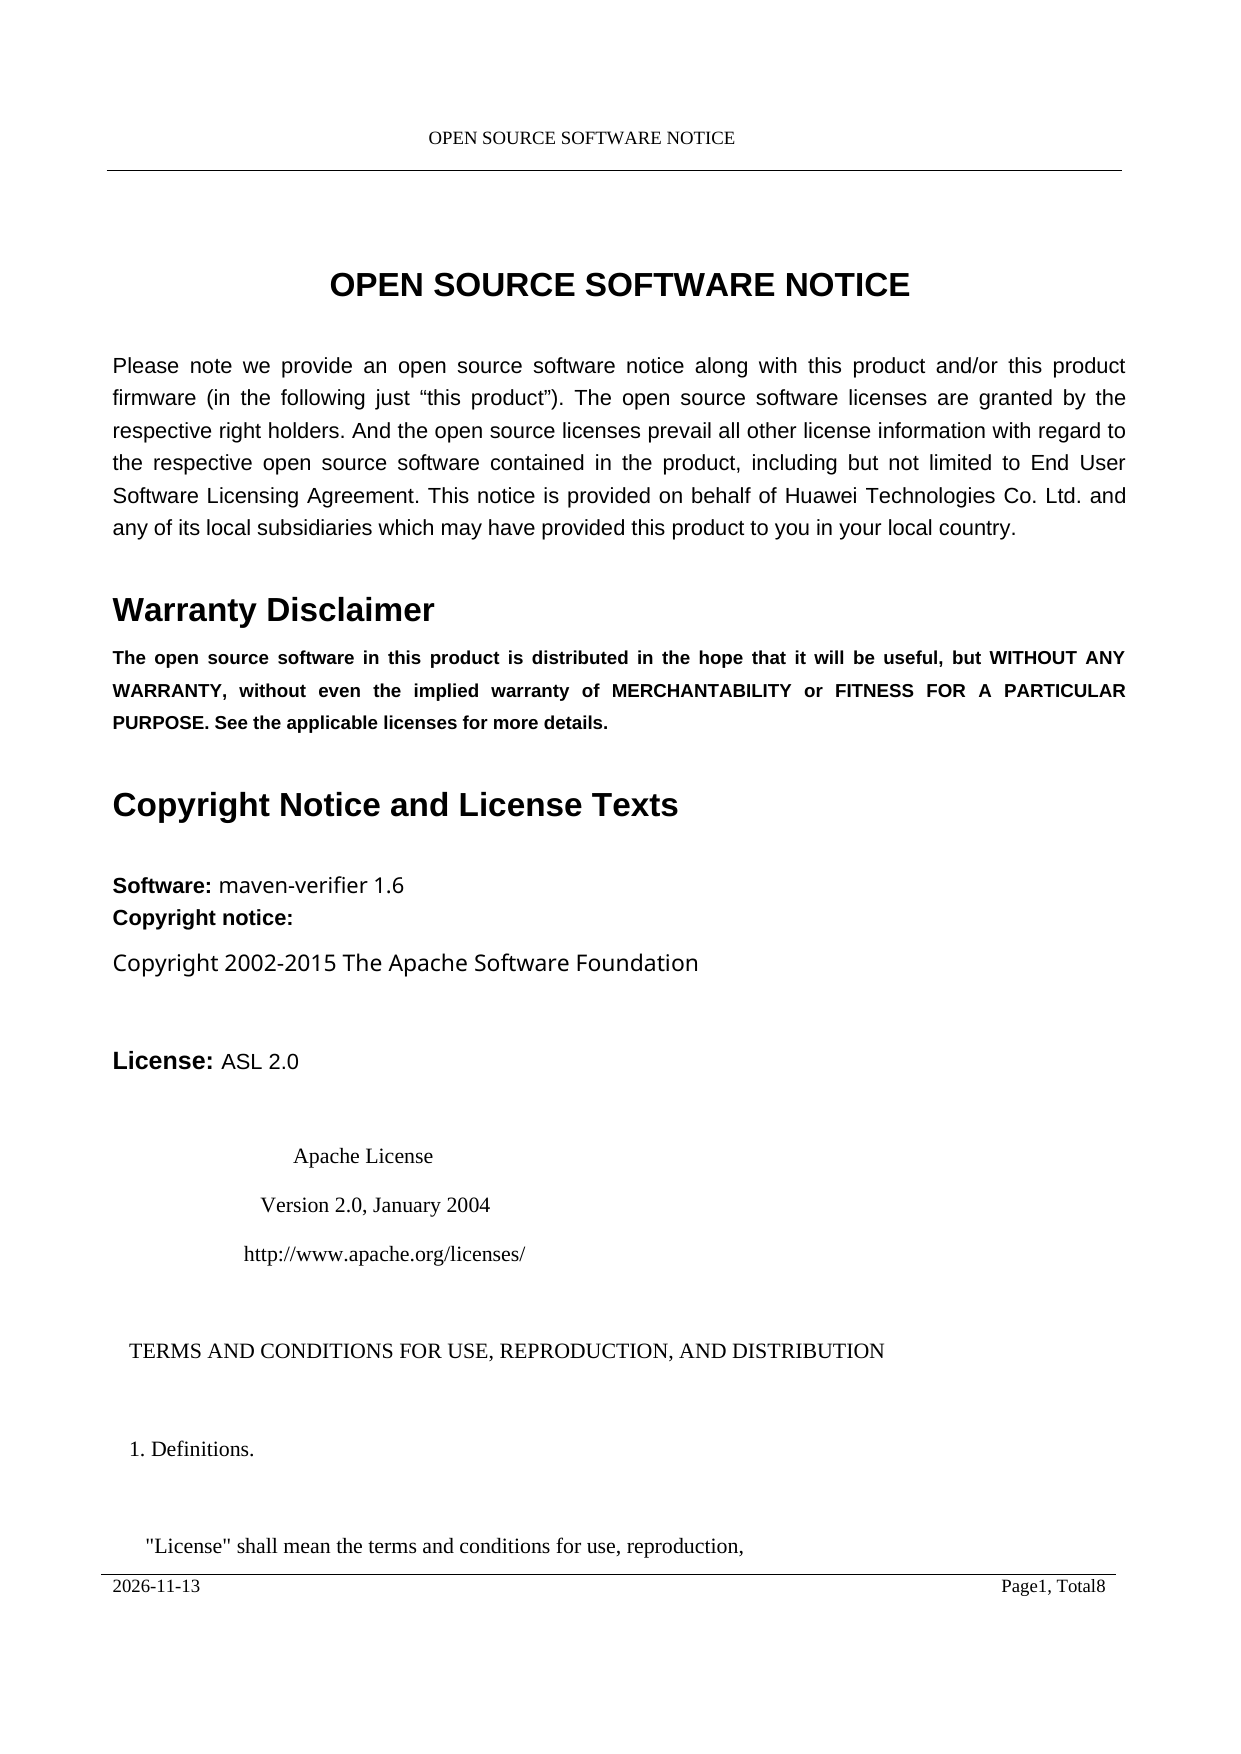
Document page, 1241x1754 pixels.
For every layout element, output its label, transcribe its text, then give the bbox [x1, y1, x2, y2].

text The open source software in this product is distributed in the hope that it will be useful, but WITHOUT ANY WARRANTY, without even the implied warranty of MERCHANTABILITY or FITNESS FOR A PARTICULAR PURPOSE. See the applicable licenses for more details. [112, 641, 1128, 739]
text Copyright notice: [112, 901, 1128, 934]
text OPEN SOURCE SOFTWARE NOTICE [112, 251, 1128, 316]
text Please note we provide an open source software notice along with this product and/or this product firmware (in the following just “this product”). The open source software licenses are granted by the respective right holders. And the open source licenses prevail all other license information with regard to the respective open source software contained in the product, including but not limited to End User Software Licensing Agreement. This notice is provided on behalf of Huawei Technologies Co. Ltd. and any of its local subsidiaries which may have provided this product to you in your local country. [112, 349, 1128, 544]
text Warranty Disclaimer [112, 576, 1128, 641]
text Copyright Notice and License Texts [112, 771, 1128, 836]
text License: ASL 2.0 [112, 1044, 1128, 1077]
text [112, 1091, 1128, 1562]
text Copyright 2002-2015 The Apache Software Foundation [112, 947, 1128, 1028]
text Software: maven-verifier 1.6 [112, 869, 1128, 901]
